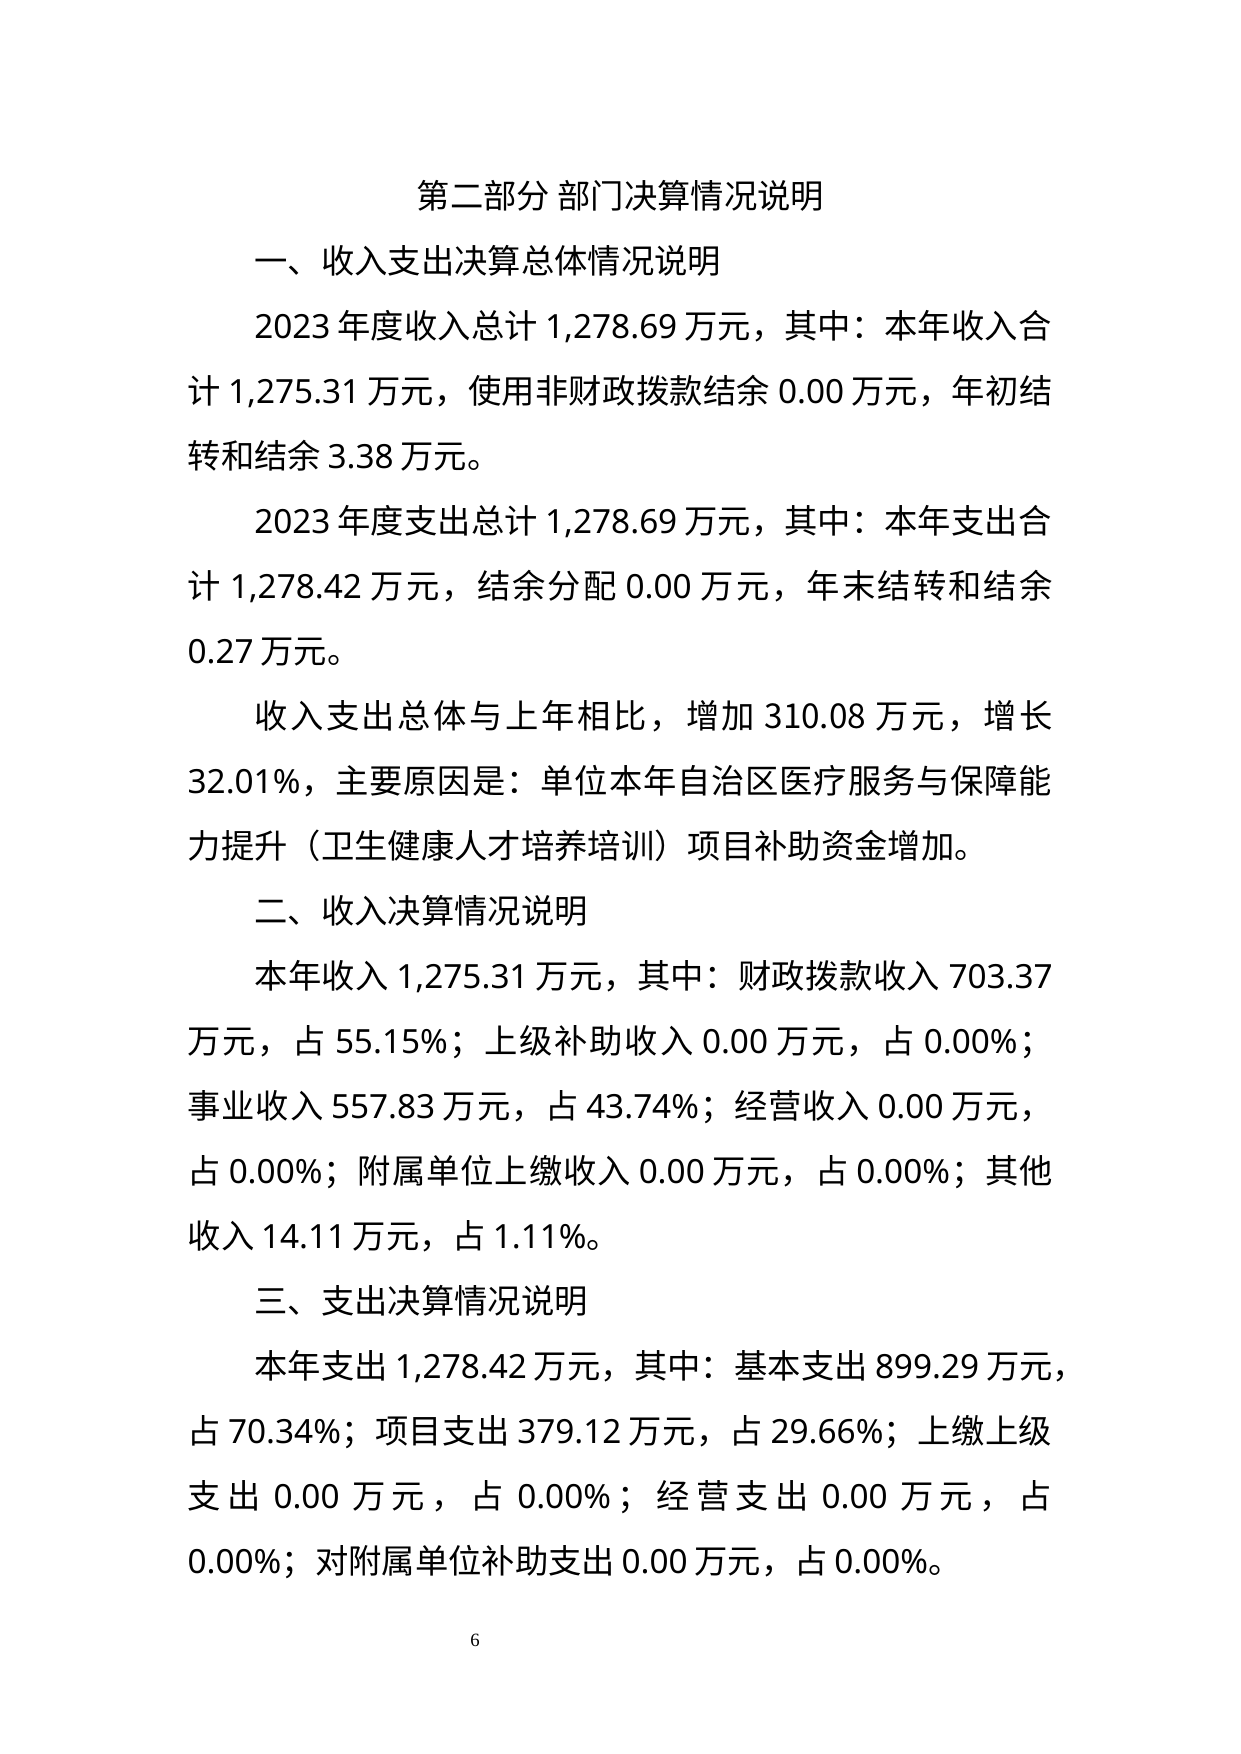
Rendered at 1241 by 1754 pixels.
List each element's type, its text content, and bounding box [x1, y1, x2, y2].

text 2023年度收入总计1,278.69万元，其中：本年收入合计1,275.31万元，使用非财政拨款结余0.00万元，年初结转和结余3.38万元。 [187, 292, 1053, 487]
text 二、收入决算情况说明 [187, 877, 1053, 942]
text 第二部分 部门决算情况说明 [187, 162, 1053, 227]
text 收入支出总体与上年相比，增加310.08万元，增长32.01%，主要原因是：单位本年自治区医疗服务与保障能力提升（卫生健康人才培养培训）项目补助资金增加。 [187, 682, 1053, 877]
text 本年支出1,278.42万元，其中：基本支出899.29万元，占70.34%；项目支出379.12万元，占29.66%；上缴上级支出0.00万元，占0.00%；经营支出0.00万元，占0.00%；对附属单位补助支出0.00万元，占0.00%。 [187, 1332, 1053, 1592]
text 一、收入支出决算总体情况说明 [187, 227, 1053, 292]
text 本年收入1,275.31万元，其中：财政拨款收入703.37万元，占55.15%；上级补助收入0.00万元，占0.00%；事业收入557.83万元，占43.74%；经营收入0.00万元，占0.00%；附属单位上缴收入0.00万元，占0.00%；其他收入14.11万元，占1.11%。 [187, 942, 1053, 1267]
text 2023年度支出总计1,278.69万元，其中：本年支出合计1,278.42万元，结余分配0.00万元，年末结转和结余0.27万元。 [187, 487, 1053, 682]
text 三、支出决算情况说明 [187, 1267, 1053, 1332]
